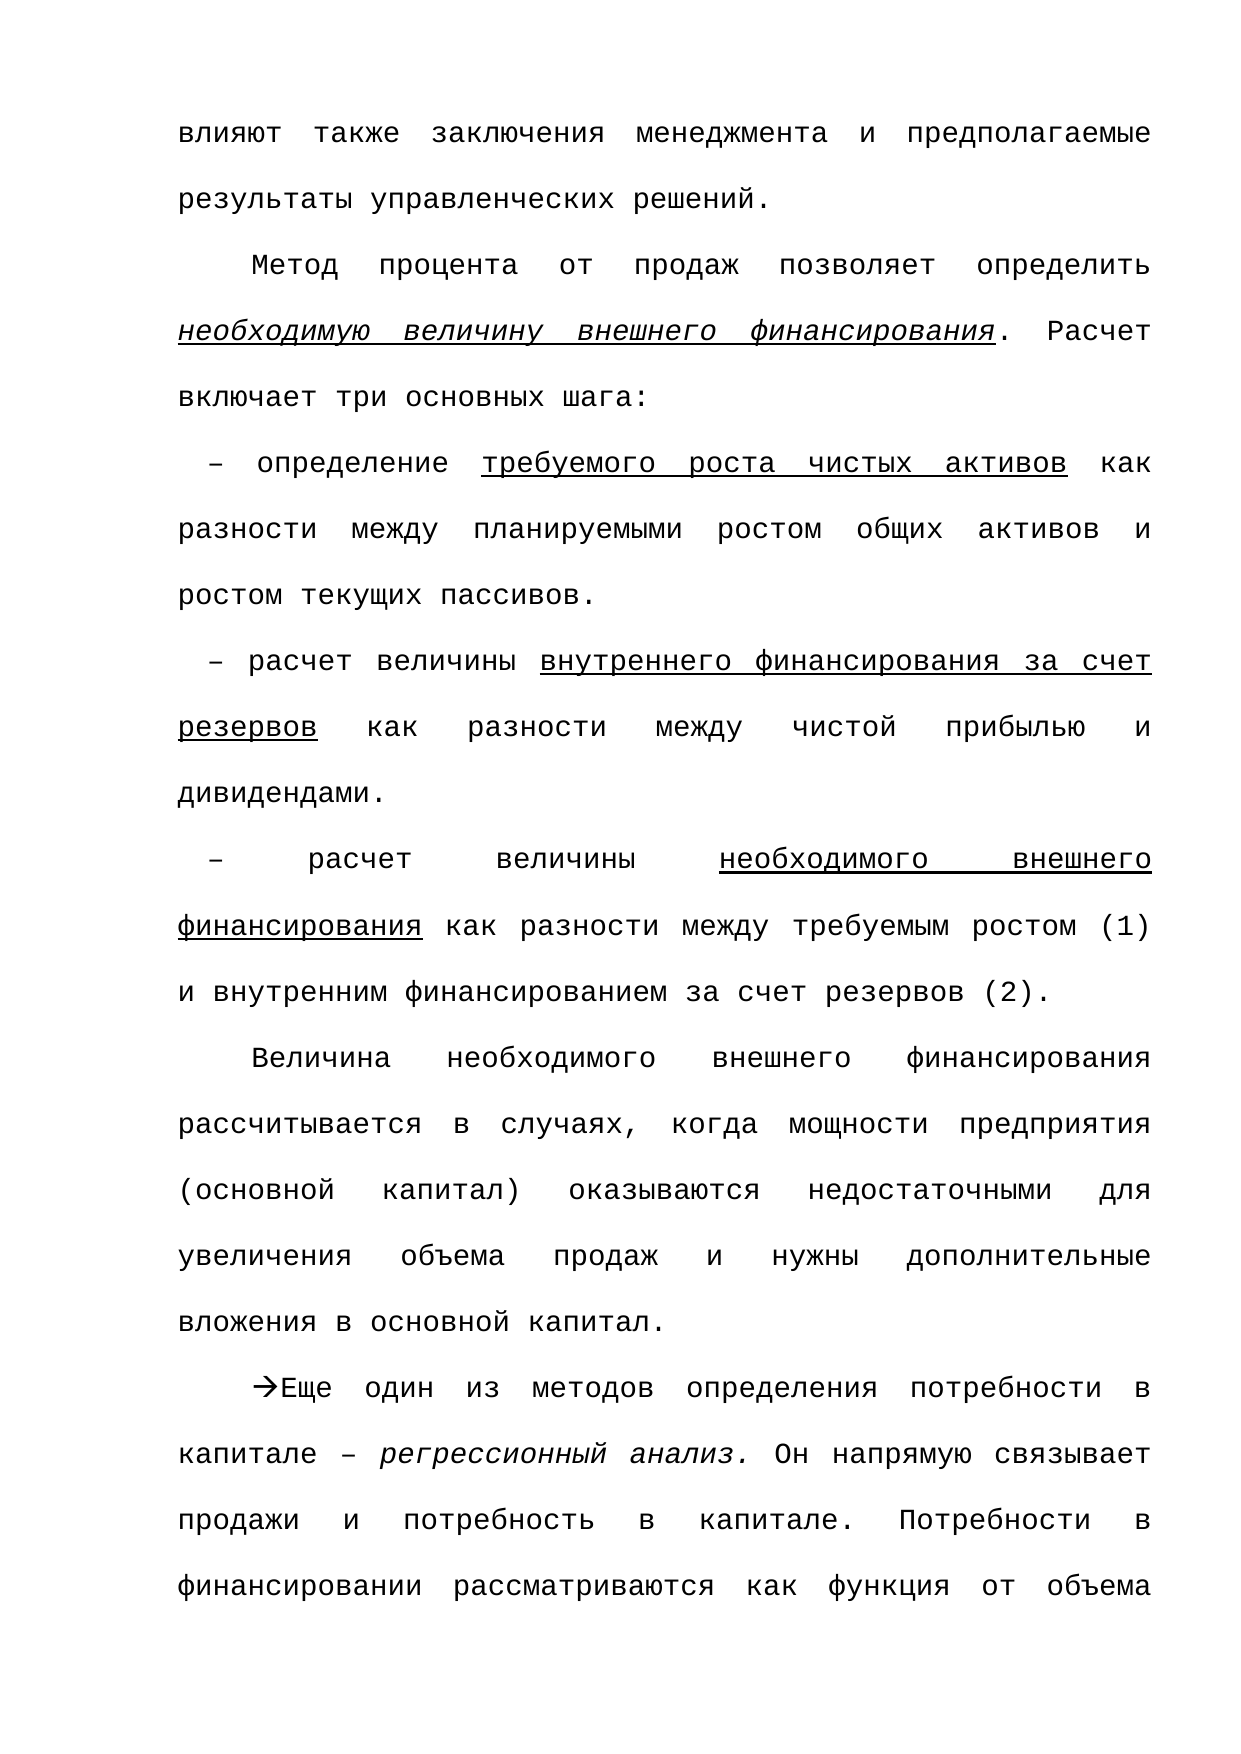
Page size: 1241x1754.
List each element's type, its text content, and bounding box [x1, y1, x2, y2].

text – расчет величины необходимого внешнего финансирования как разности между требуемым ростом (1) и внутренним финансированием за счет резервов (2). [177, 844, 1152, 1010]
text Величина необходимого внешнего финансирования рассчитывается в случаях, когда мощности предприятия (основной капитал) оказываются недостаточными для увеличения объема продаж и нужны дополнительные вложения в основной капитал. [177, 1043, 1152, 1340]
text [177, 118, 1152, 217]
text – определение требуемого роста чистых активов как разности между планируемыми ростом общих активов и ростом текущих пассивов. [177, 448, 1152, 613]
text Метод процента от продаж позволяет определить необходимую величину внешнего финансирования. Расчет включает три основных шага: [177, 250, 1152, 415]
text – расчет величины внутреннего финансирования за счет резервов как разности между чистой прибылью и дивидендами. [177, 646, 1152, 812]
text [177, 1373, 1152, 1604]
